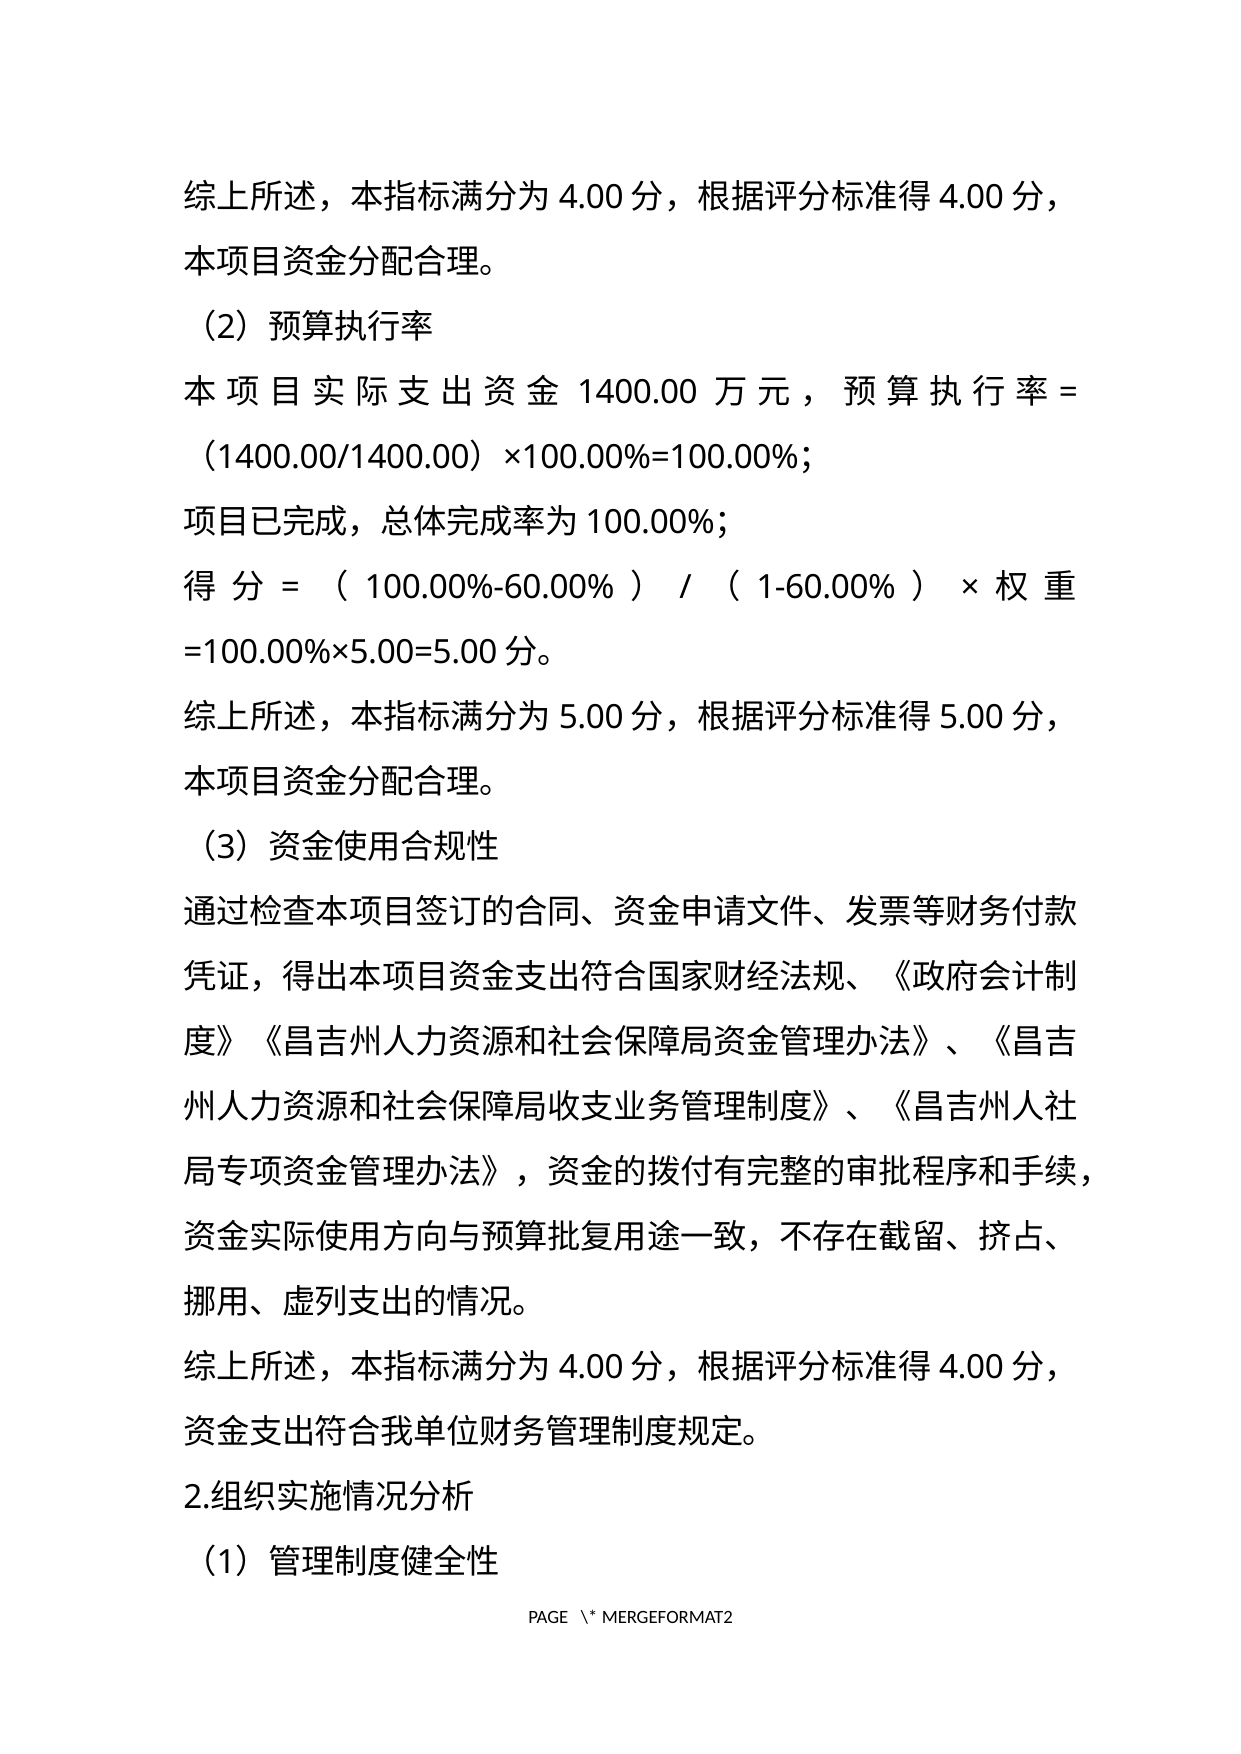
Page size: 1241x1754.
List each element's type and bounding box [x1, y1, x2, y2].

text [183, 162, 1078, 1592]
